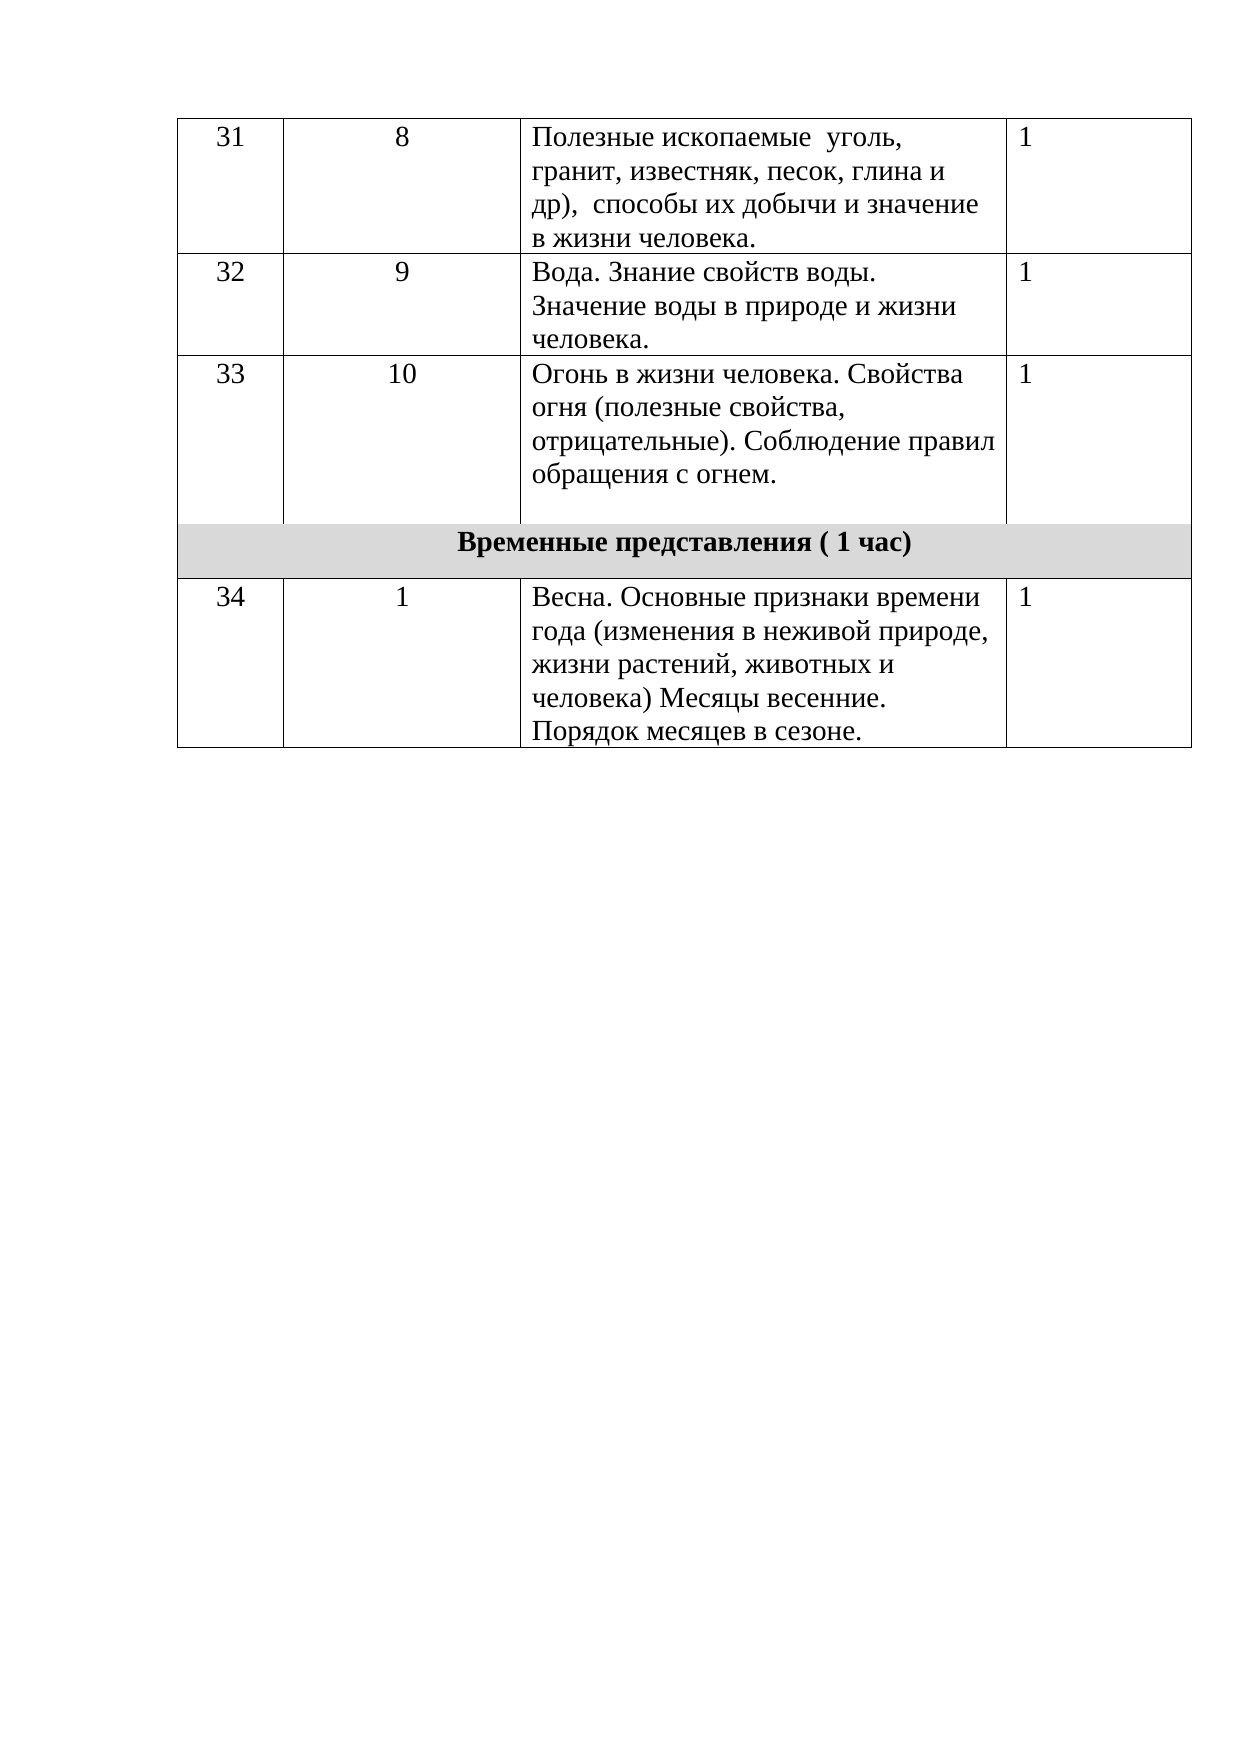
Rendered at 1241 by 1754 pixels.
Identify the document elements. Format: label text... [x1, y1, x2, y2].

table_cell Весна. Основные признаки времени года (изменения в неживой природе, жизни растений, животных и человека) Месяцы весенние. Порядок месяцев в сезоне. [521, 579, 1006, 747]
table_cell 8 [284, 119, 520, 253]
table_cell 10 [284, 356, 520, 524]
table_cell Временные представления ( 1 час) [178, 524, 1191, 578]
table_cell 31 [178, 119, 283, 253]
table_cell Огонь в жизни человека. Свойства огня (полезные свойства, отрицательные). Соблюдение правил обращения с огнем. [521, 356, 1006, 524]
table_cell 1 [1007, 254, 1191, 355]
table_cell 1 [1007, 356, 1191, 524]
table_cell 1 [284, 579, 520, 747]
table_cell 32 [178, 254, 283, 355]
table_cell 34 [178, 579, 283, 747]
table_cell 1 [1007, 119, 1191, 253]
table_cell Полезные ископаемые уголь, гранит, известняк, песок, глина и др), способы их добычи и значение в жизни человека. [521, 119, 1006, 253]
table_cell 33 [178, 356, 283, 524]
table_cell Вода. Знание свойств воды. Значение воды в природе и жизни человека. [521, 254, 1006, 355]
table_cell 1 [1007, 579, 1191, 747]
table_cell 9 [284, 254, 520, 355]
